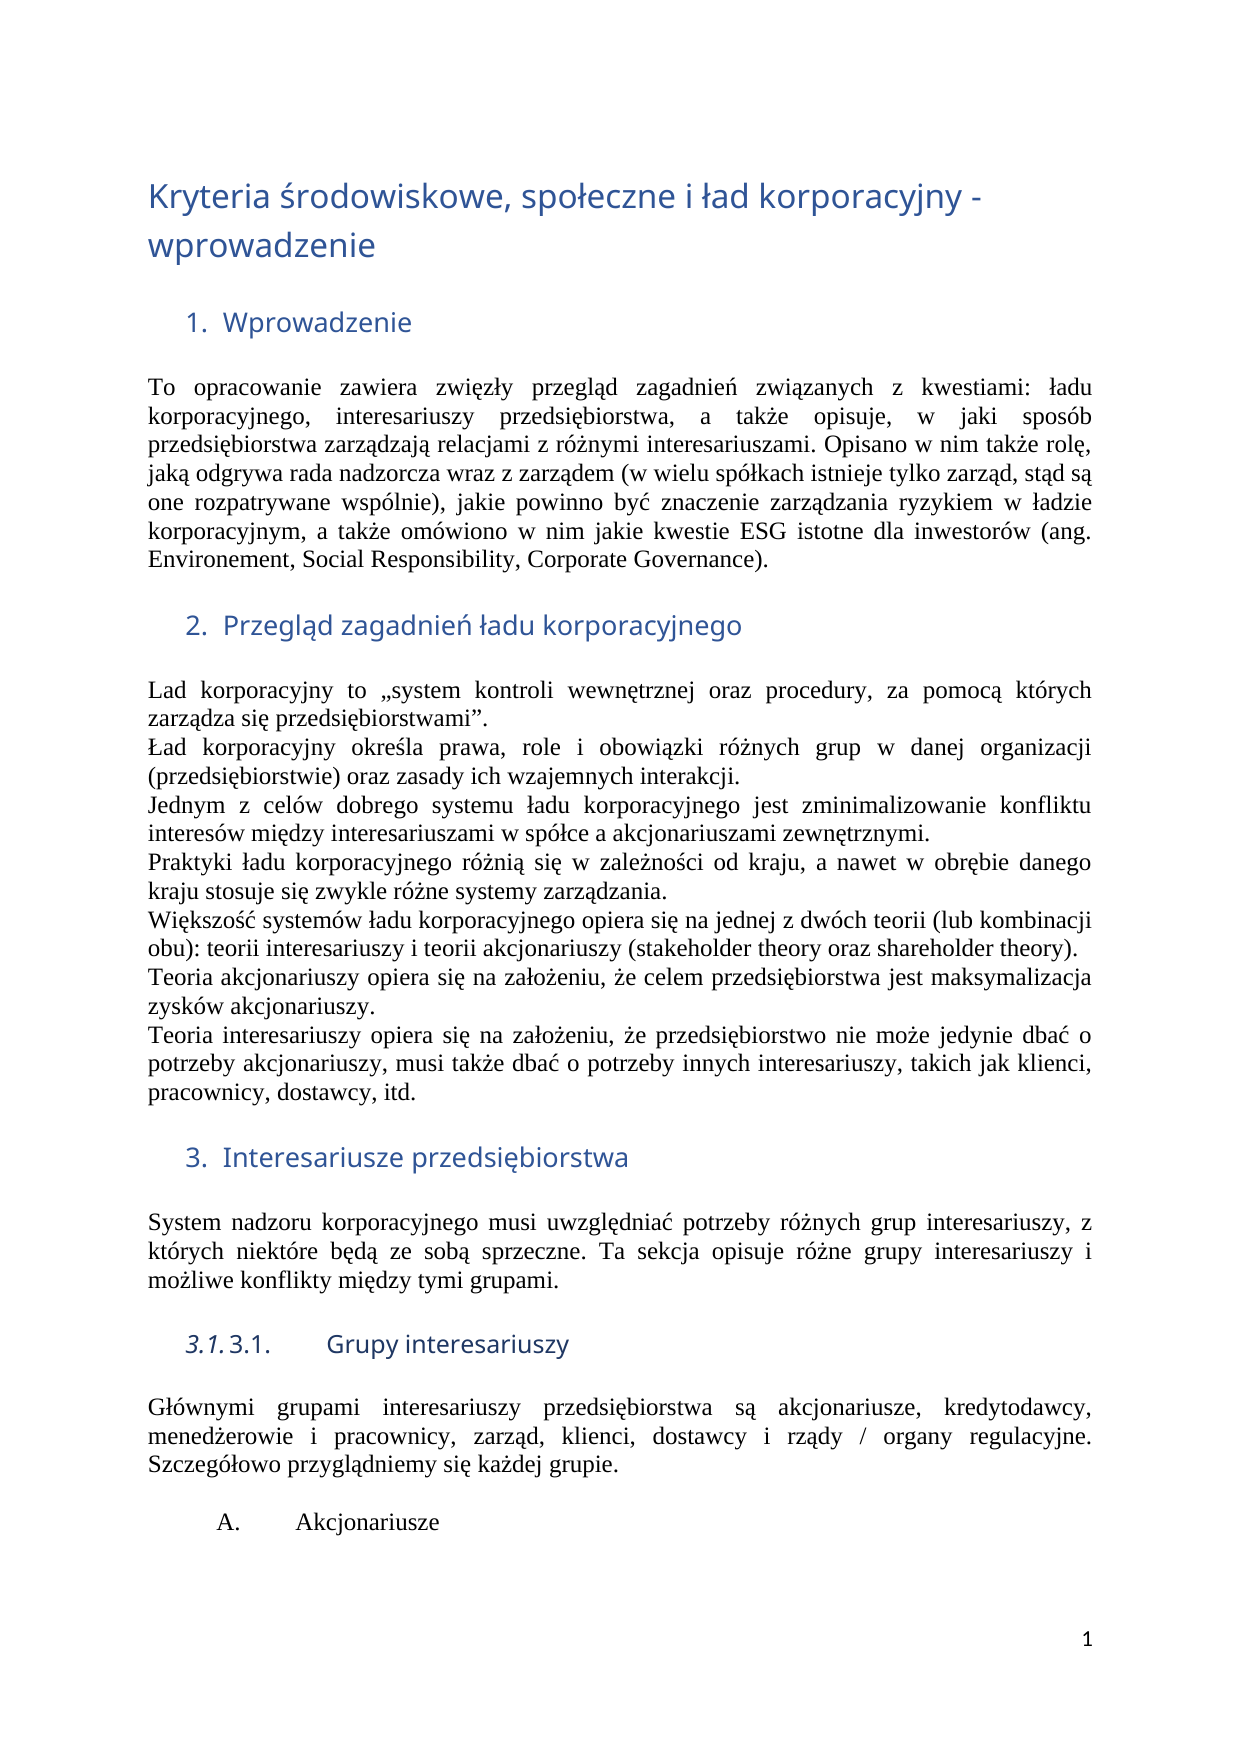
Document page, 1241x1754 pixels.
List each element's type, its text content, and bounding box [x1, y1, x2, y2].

subtitle 3.1. Grupy interesariuszy [185, 1327, 1093, 1361]
list Akcjonariusze [216, 1507, 1093, 1536]
text Teoria akcjonariuszy opiera się na założeniu, że celem przedsiębiorstwa jest maksymalizacja zysków akcjonariuszy. [148, 962, 1093, 1020]
subtitle Przegląd zagadnień ładu korporacyjnego [185, 606, 1093, 643]
subtitle Interesariusze przedsiębiorstwa [185, 1139, 1093, 1176]
text To opracowanie zawiera zwięzły przegląd zagadnień związanych z kwestiami: ładu korporacyjnego, interesariuszy przedsiębiorstwa, a także opisuje, w jaki sposób przedsiębiorstwa zarządzają relacjami z różnymi interesariuszami. Opisano w nim także rolę, jaką odgrywa rada nadzorcza wraz z zarządem (w wielu spółkach istnieje tylko zarząd, stąd są one rozpatrywane wspólnie), jakie powinno być znaczenie zarządzania ryzykiem w ładzie korporacyjnym, a także omówiono w nim jakie kwestie ESG istotne dla inwestorów (ang. Environement, Social Responsibility, Corporate Governance). [148, 372, 1093, 573]
text Większość systemów ładu korporacyjnego opiera się na jednej z dwóch teorii (lub kombinacji obu): teorii interesariuszy i teorii akcjonariuszy (stakeholder theory oraz shareholder theory). [148, 905, 1093, 962]
subtitle Kryteria środowiskowe, społeczne i ład korporacyjny - wprowadzenie [148, 173, 1093, 267]
text Lad korporacyjny to „system kontroli wewnętrznej oraz procedury, za pomocą których zarządza się przedsiębiorstwami”. [148, 675, 1093, 732]
subtitle Wprowadzenie [185, 303, 1093, 340]
text Teoria interesariuszy opiera się na założeniu, że przedsiębiorstwo nie może jedynie dbać o potrzeby akcjonariuszy, musi także dbać o potrzeby innych interesariuszy, takich jak klienci, pracownicy, dostawcy, itd. [148, 1020, 1093, 1106]
text Praktyki ładu korporacyjnego różnią się w zależności od kraju, a nawet w obrębie danego kraju stosuje się zwykle różne systemy zarządzania. [148, 847, 1093, 905]
text System nadzoru korporacyjnego musi uwzględniać potrzeby różnych grup interesariuszy, z których niektóre będą ze sobą sprzeczne. Ta sekcja opisuje różne grupy interesariuszy i możliwe konflikty między tymi grupami. [148, 1207, 1093, 1294]
text Głównymi grupami interesariuszy przedsiębiorstwa są akcjonariusze, kredytodawcy, menedżerowie i pracownicy, zarząd, klienci, dostawcy i rządy / organy regulacyjne. Szczegółowo przyglądniemy się każdej grupie. [148, 1392, 1093, 1478]
text Ład korporacyjny określa prawa, role i obowiązki różnych grup w danej organizacji (przedsiębiorstwie) oraz zasady ich wzajemnych interakcji. [148, 732, 1093, 790]
text Jednym z celów dobrego systemu ładu korporacyjnego jest zminimalizowanie konfliktu interesów między interesariuszami w spółce a akcjonariuszami zewnętrznymi. [148, 790, 1093, 847]
